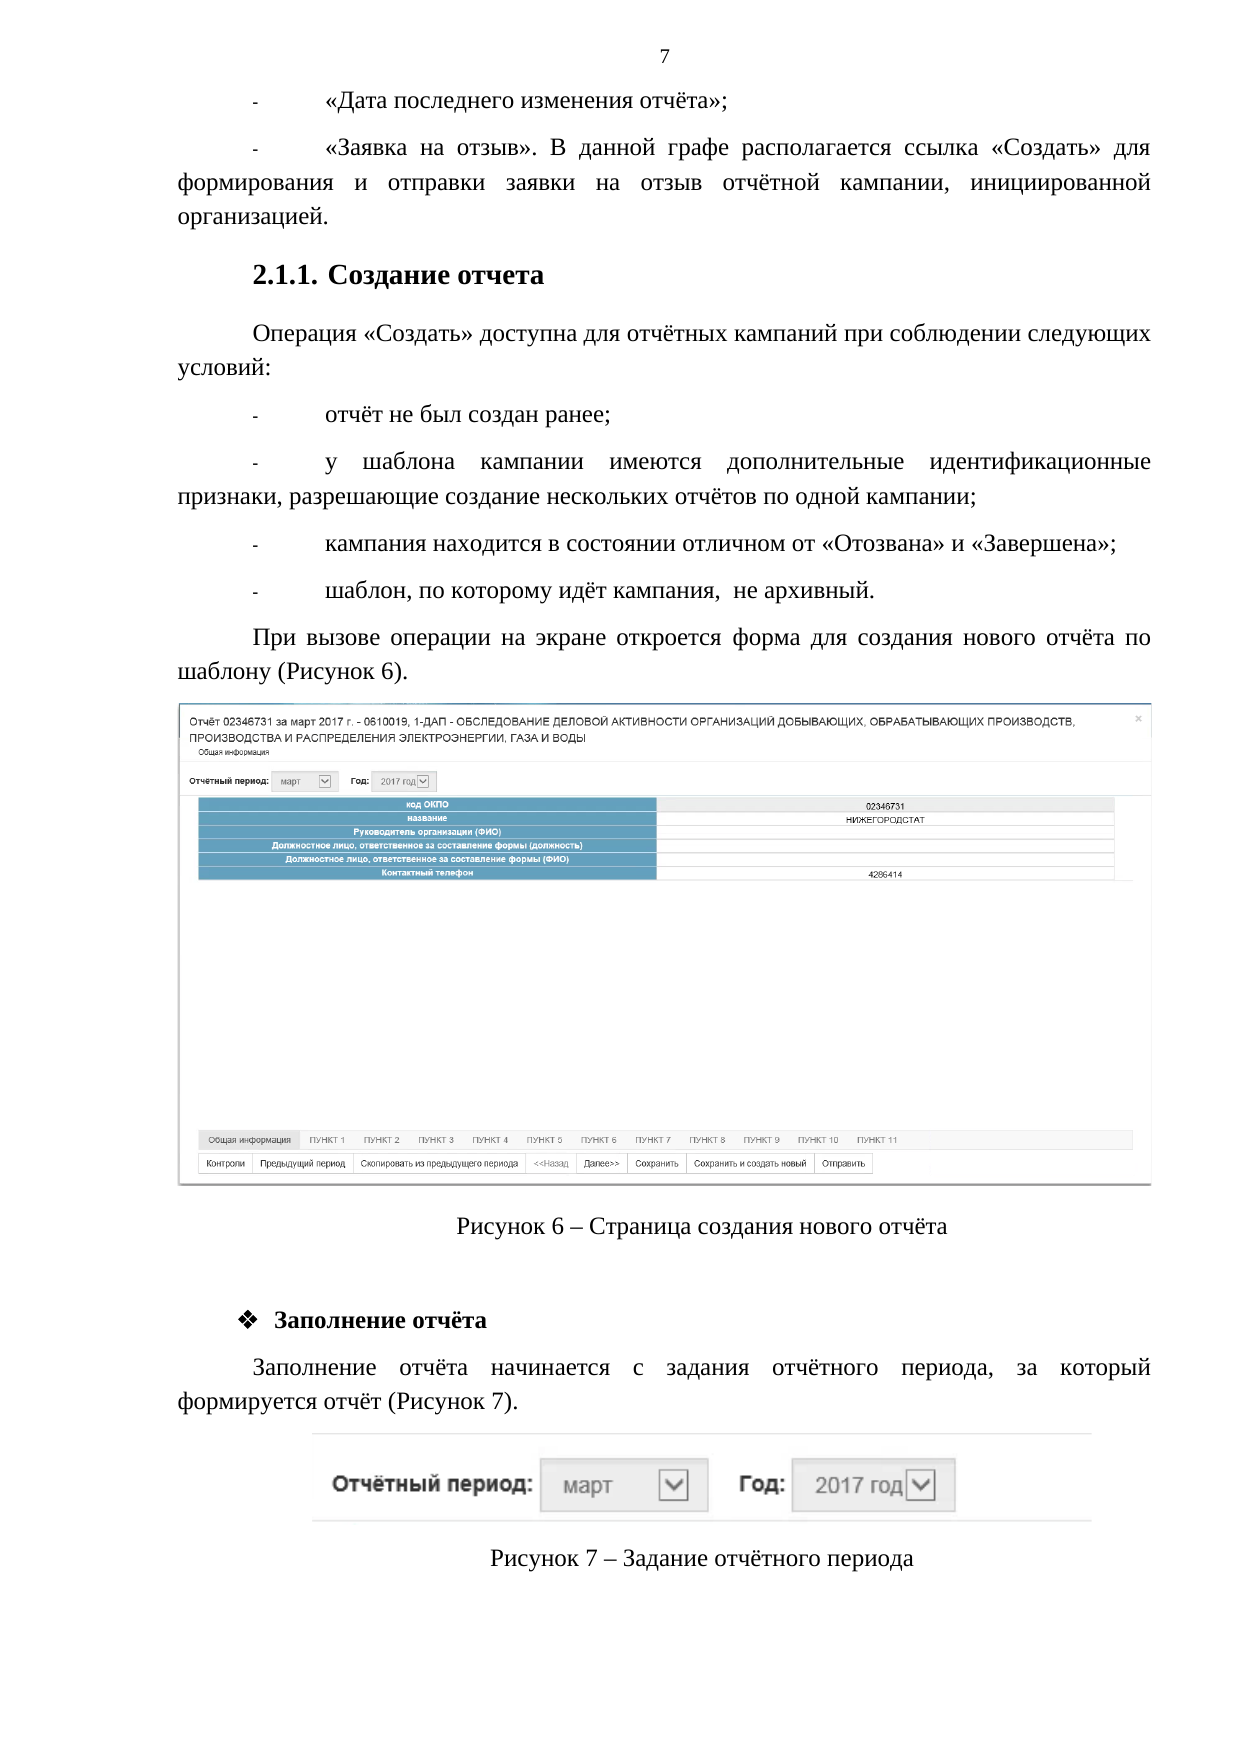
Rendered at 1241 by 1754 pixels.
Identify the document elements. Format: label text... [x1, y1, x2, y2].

list кампания находится в состоянии отличном от «Отозвана» и «Завершена»; [177, 528, 1152, 556]
picture [312, 1433, 1092, 1525]
picture [177, 703, 1152, 1186]
text При вызове операции на экране откроется форма для создания нового отчёта по шаблону (Рисунок 6). [177, 622, 1152, 685]
list Создание отчета [252, 257, 1152, 290]
list у шаблона кампании имеются дополнительные идентификационные признаки, разрешающие создание нескольких отчётов по одной кампании; [177, 446, 1152, 509]
list отчёт не был создан ранее; [177, 399, 1152, 428]
list шаблон, по которому идёт кампания, не архивный. [177, 575, 1152, 603]
list «Дата последнего изменения отчёта»; [177, 86, 1152, 114]
text Рисунок 7 – Задание отчётного периода [252, 1543, 1152, 1572]
list «Заявка на отзыв». В данной графе располагается ссылка «Создать» для формирования и отправки заявки на отзыв отчётной кампании, инициированной организацией. [177, 132, 1152, 230]
text Рисунок 6 – Страница создания нового отчёта [252, 1211, 1152, 1240]
list Заполнение отчёта [236, 1305, 1152, 1334]
text Заполнение отчёта начинается с задания отчётного периода, за который формируется отчёт (Рисунок 7). [177, 1352, 1152, 1415]
text Операция «Создать» доступна для отчётных кампаний при соблюдении следующих условий: [177, 318, 1152, 381]
